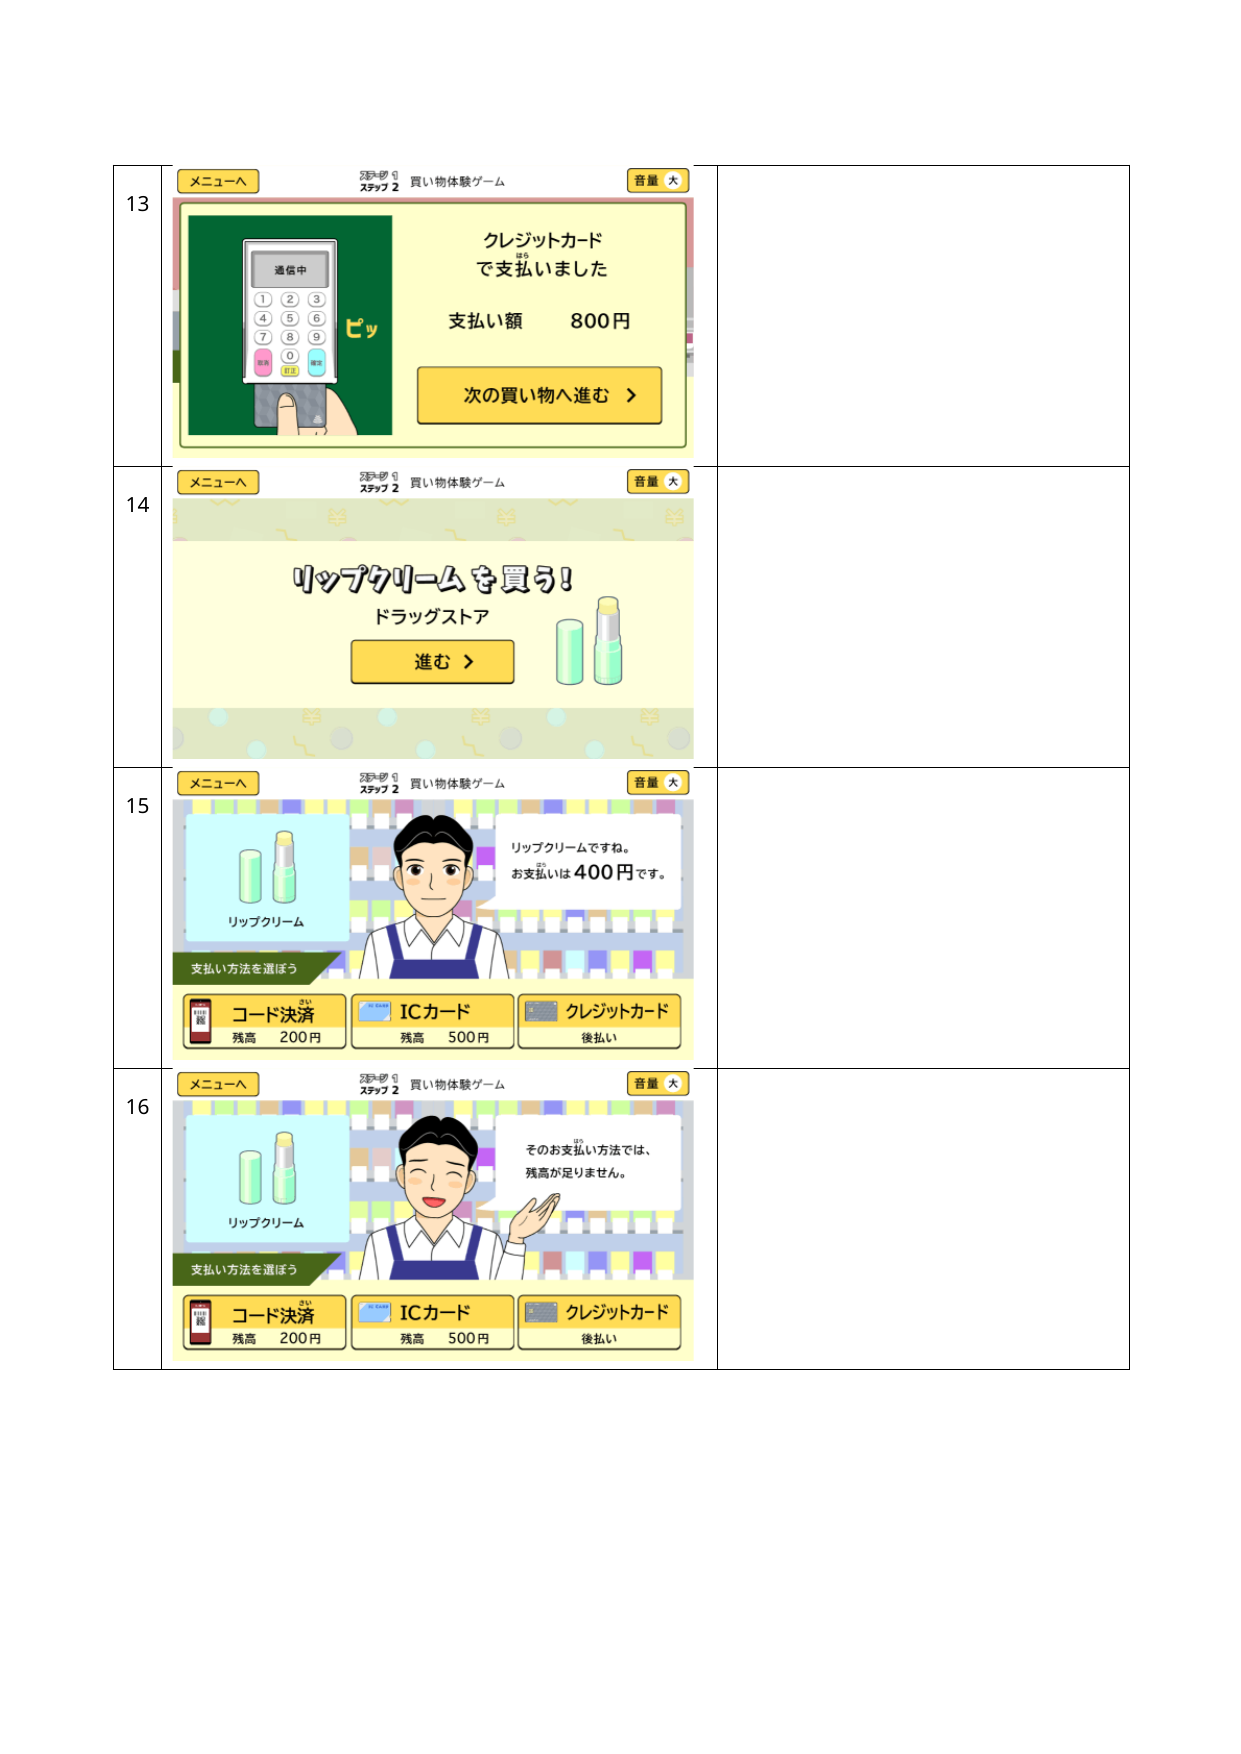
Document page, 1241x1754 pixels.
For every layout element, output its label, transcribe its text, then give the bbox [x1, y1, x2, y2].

table_cell [718, 467, 1129, 767]
table_cell 14 [114, 467, 161, 767]
table_cell [162, 1069, 717, 1369]
picture [172, 767, 694, 1060]
table_cell [718, 768, 1129, 1068]
table_cell 15 [114, 768, 161, 1068]
table_cell 16 [114, 1069, 161, 1369]
table_cell [162, 768, 717, 1068]
picture [172, 165, 694, 458]
table_cell [718, 1069, 1129, 1369]
table_cell [718, 166, 1129, 466]
picture [172, 1068, 694, 1361]
table_cell [162, 166, 717, 466]
table_cell 13 [114, 166, 161, 466]
picture [172, 466, 694, 759]
table_cell [162, 467, 717, 767]
